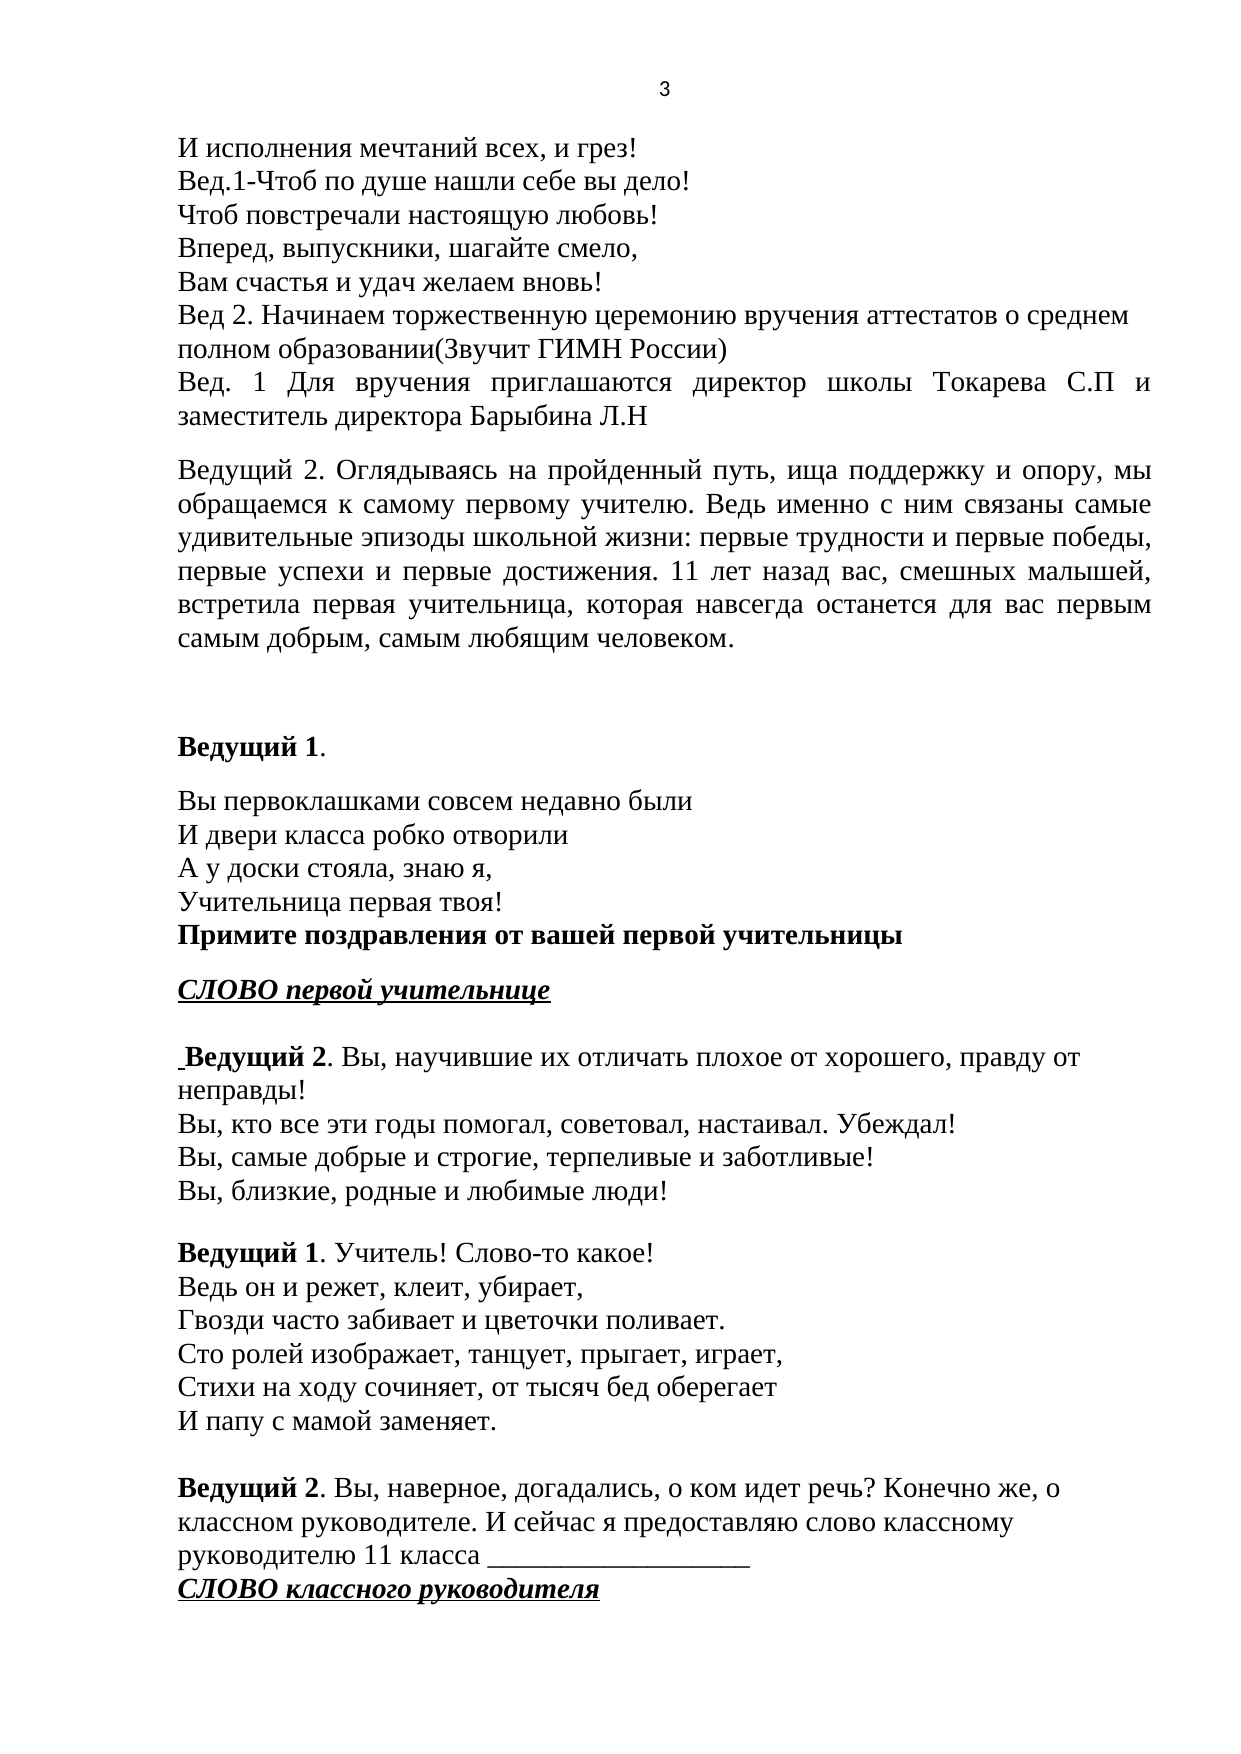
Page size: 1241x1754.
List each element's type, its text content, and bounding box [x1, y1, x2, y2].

text Примите поздравления от вашей первой учительницы [177, 917, 1152, 951]
text Ведущий 1. [177, 729, 1152, 762]
text Ведущий 2. Вы, научившие их отличать плохое от хорошего, правду от неправды! Вы, кто все эти годы помогал, советовал, настаивал. Убеждал! Вы, самые добрые и строгие, терпеливые и заботливые! Вы, близкие, родные и любимые люди! [177, 1039, 1152, 1235]
text И двери класса робко отворили [177, 817, 1152, 850]
text Вы первоклашками совсем недавно были [177, 783, 1152, 817]
text Учительница первая твоя! [177, 884, 1152, 917]
text А у доски стояла, знаю я, [177, 850, 1152, 884]
text СЛОВО первой учительнице [177, 972, 1152, 1005]
text Ведущий 2. Оглядываясь на пройденный путь, ища поддержку и опору, мы обращаемся к самому первому учителю. Ведь именно с ним связаны самые удивительные эпизоды школьной жизни: первые трудности и первые победы, первые успехи и первые достижения. 11 лет назад вас, смешных малышей, встретила первая учительница, которая навсегда останется для вас первым самым добрым, самым любящим человеком. [177, 452, 1152, 654]
text Вед. 1 Для вручения приглашаются директор школы Токарева С.П и заместитель директора Барыбина Л.Н [177, 364, 1152, 432]
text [177, 130, 1152, 297]
text СЛОВО классного руководителя [177, 1571, 1152, 1604]
text Ведущий 2. Вы, наверное, догадались, о ком идет речь? Конечно же, о классном руководителе. И сейчас я предоставляю слово классному руководителю 11 класса __________________ [177, 1470, 1152, 1571]
text Ведущий 1. Учитель! Слово-то какое! Ведь он и режет, клеит, убирает, Гвозди часто забивает и цветочки поливает. Сто ролей изображает, танцует, прыгает, играет, Стихи на ходу сочиняет, от тысяч бед оберегает И папу с мамой заменяет. [177, 1235, 1152, 1437]
text Вед 2. Начинаем торжественную церемонию вручения аттестатов о среднем полном образовании(Звучит ГИМН России) [177, 297, 1152, 364]
